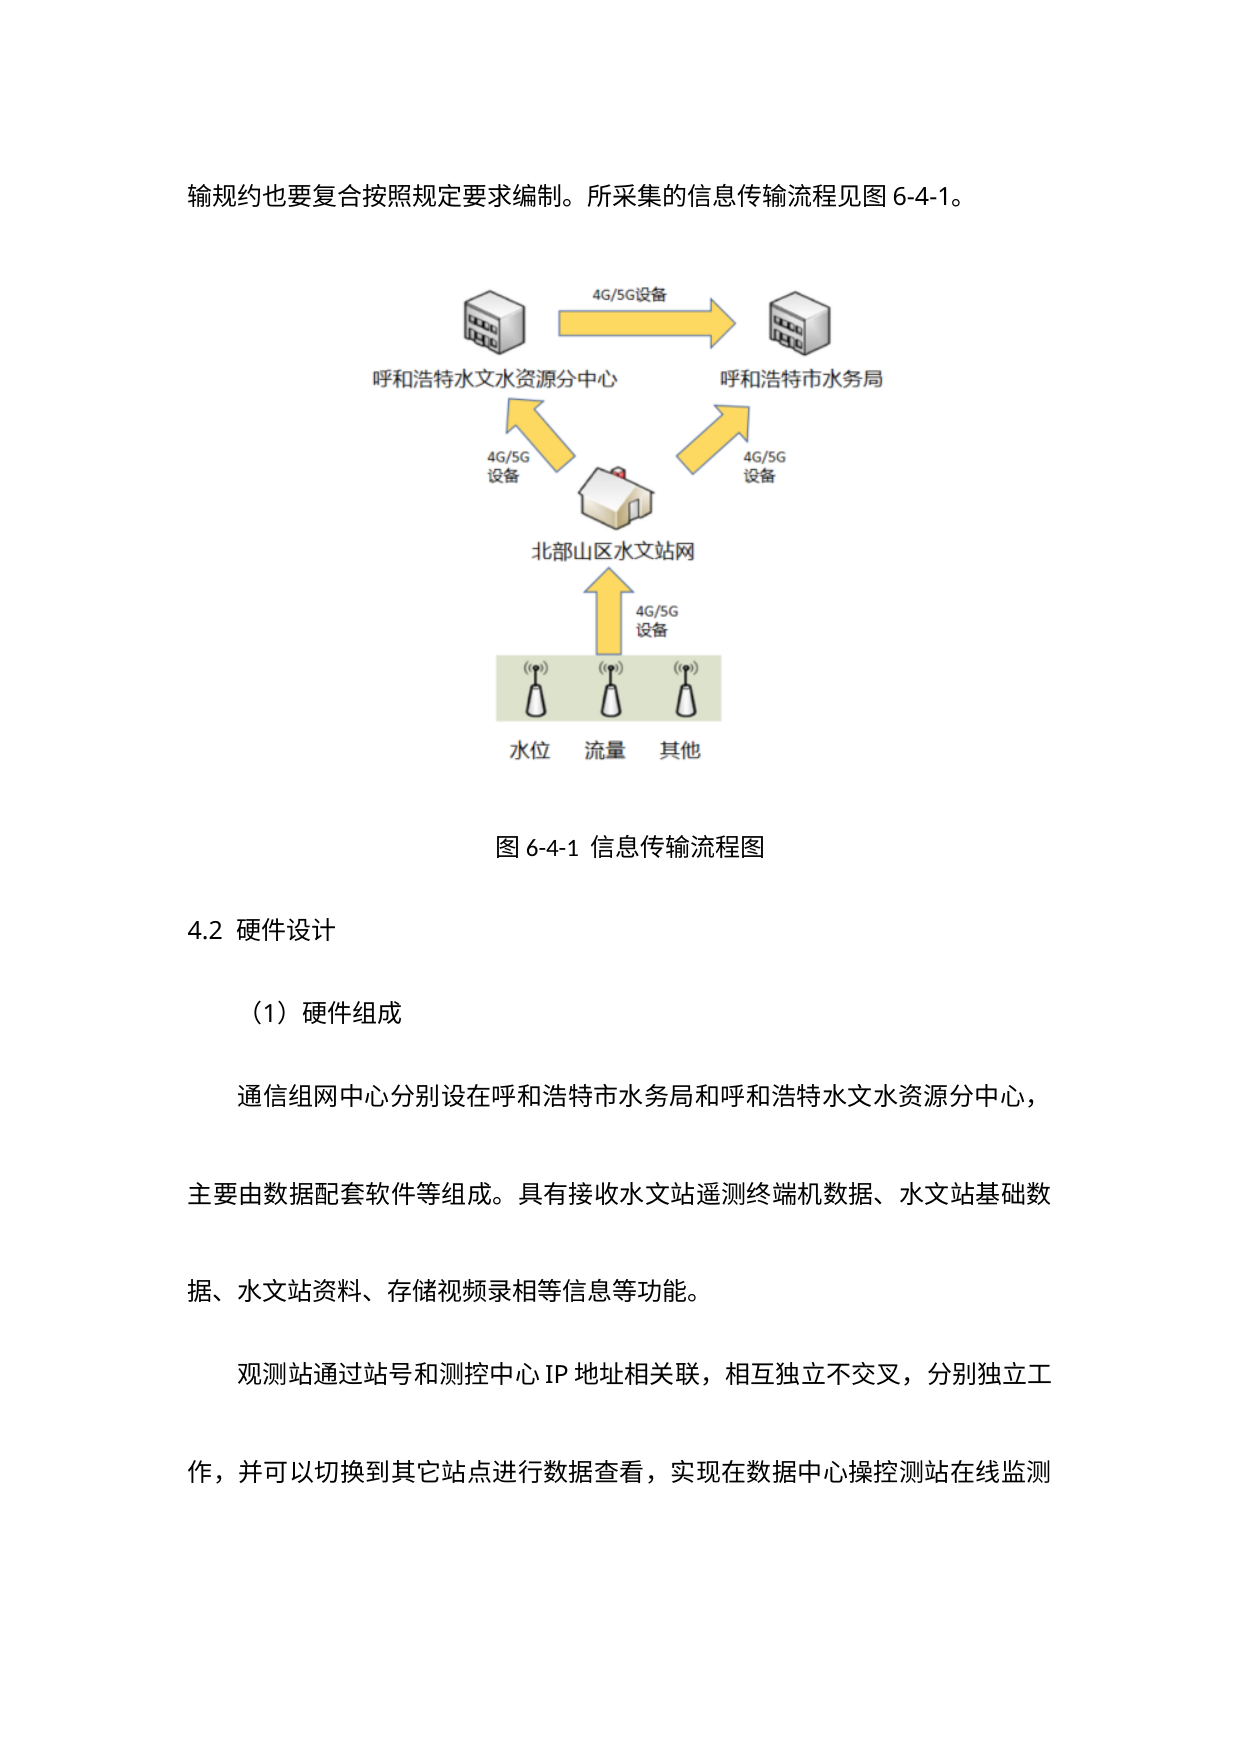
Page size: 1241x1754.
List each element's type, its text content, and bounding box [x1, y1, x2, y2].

text （1）硬件组成 [187, 979, 1053, 1044]
picture [309, 245, 931, 797]
text 图6-4-1 信息传输流程图 [187, 813, 1053, 878]
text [187, 1340, 1053, 1503]
text 通信组网中心分别设在呼和浩特市水务局和呼和浩特水文水资源分中心，主要由数据配套软件等组成。具有接收水文站遥测终端机数据、水文站基础数据、水文站资料、存储视频录相等信息等功能。 [187, 1062, 1053, 1322]
subtitle 4.2 硬件设计 [187, 896, 1053, 961]
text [187, 162, 1053, 227]
